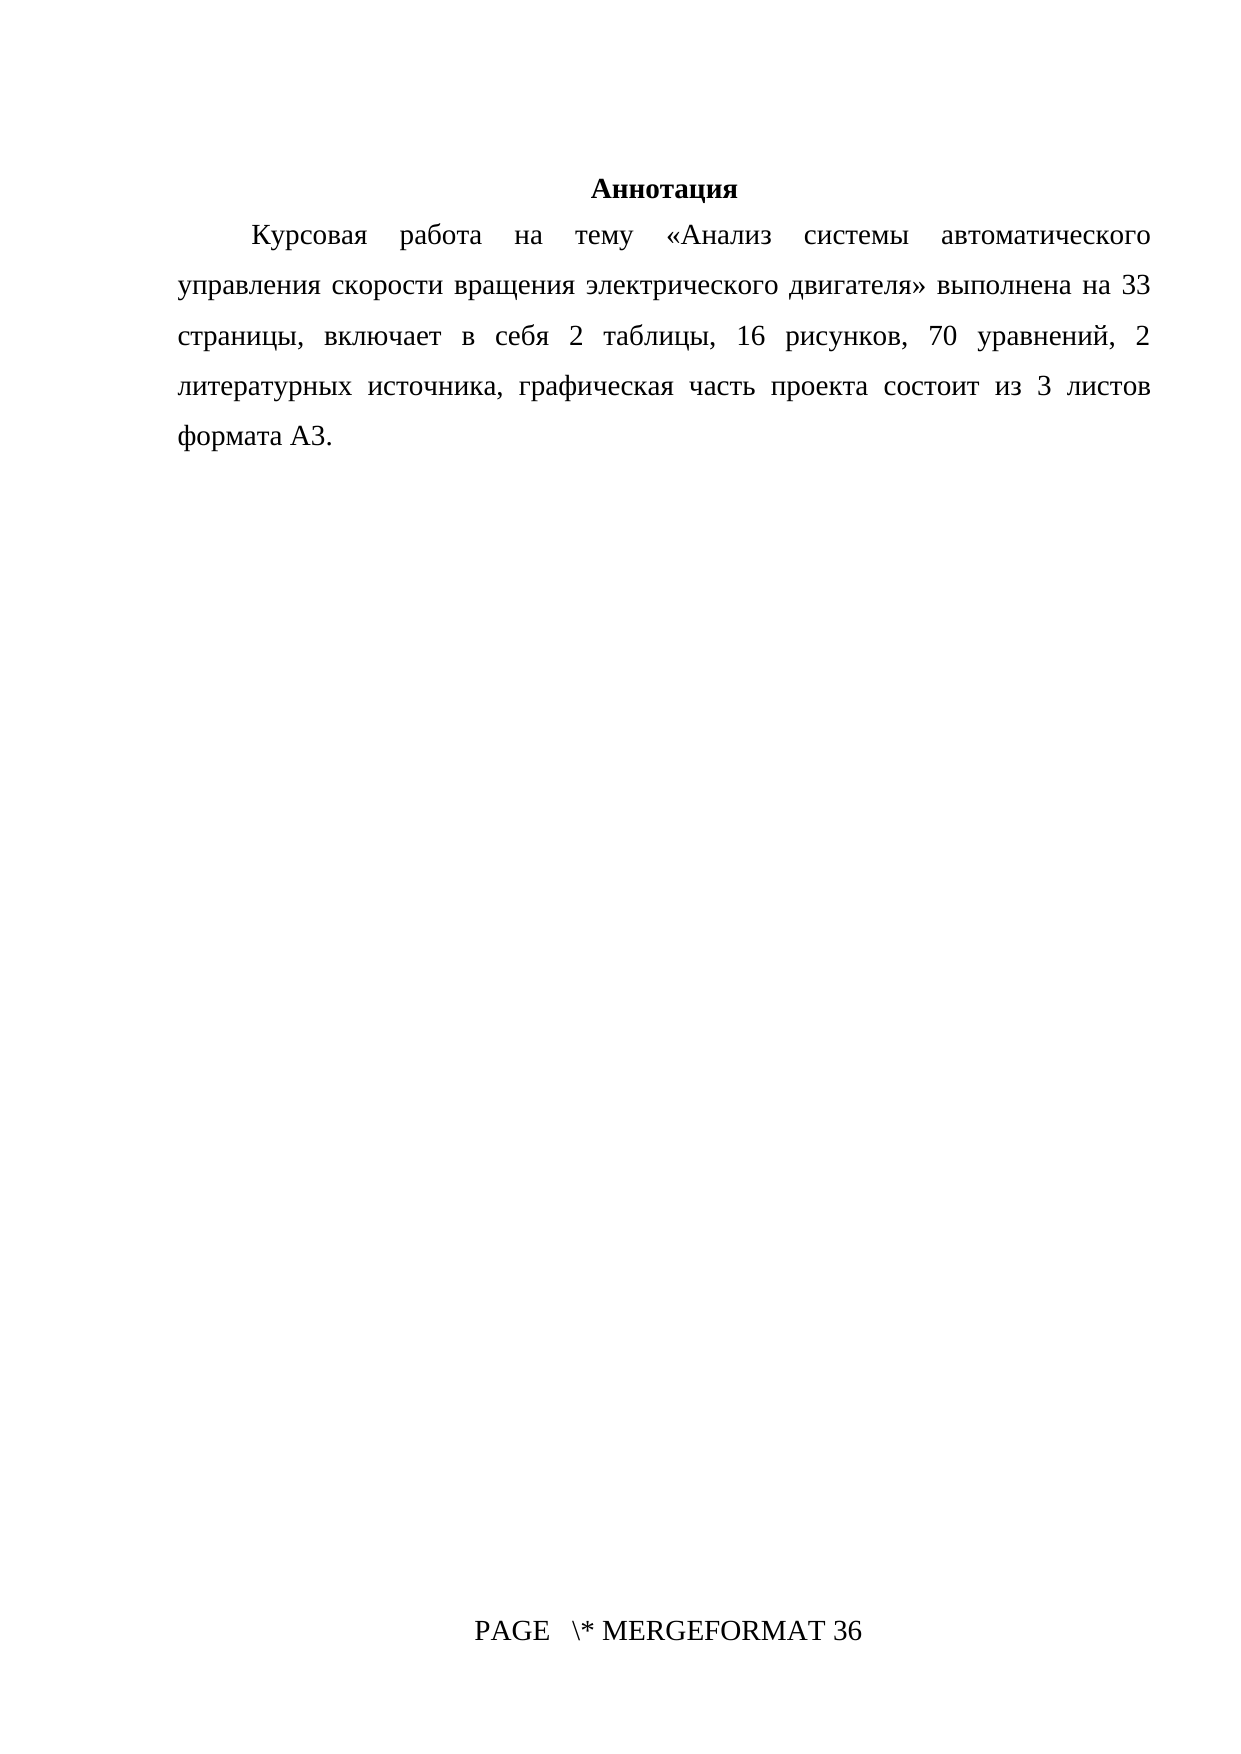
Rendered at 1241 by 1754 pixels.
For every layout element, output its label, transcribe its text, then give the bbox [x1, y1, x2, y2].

text Курсовая работа на тему «Анализ системы автоматического управления скорости вращения электрического двигателя» выполнена на 33 страницы, включает в себя 2 таблицы, 16 рисунков, 70 уравнений, 2 литературных источника, графическая часть проекта состоит из 3 листов формата А3. [177, 217, 1152, 452]
subtitle Аннотация [177, 171, 1152, 204]
